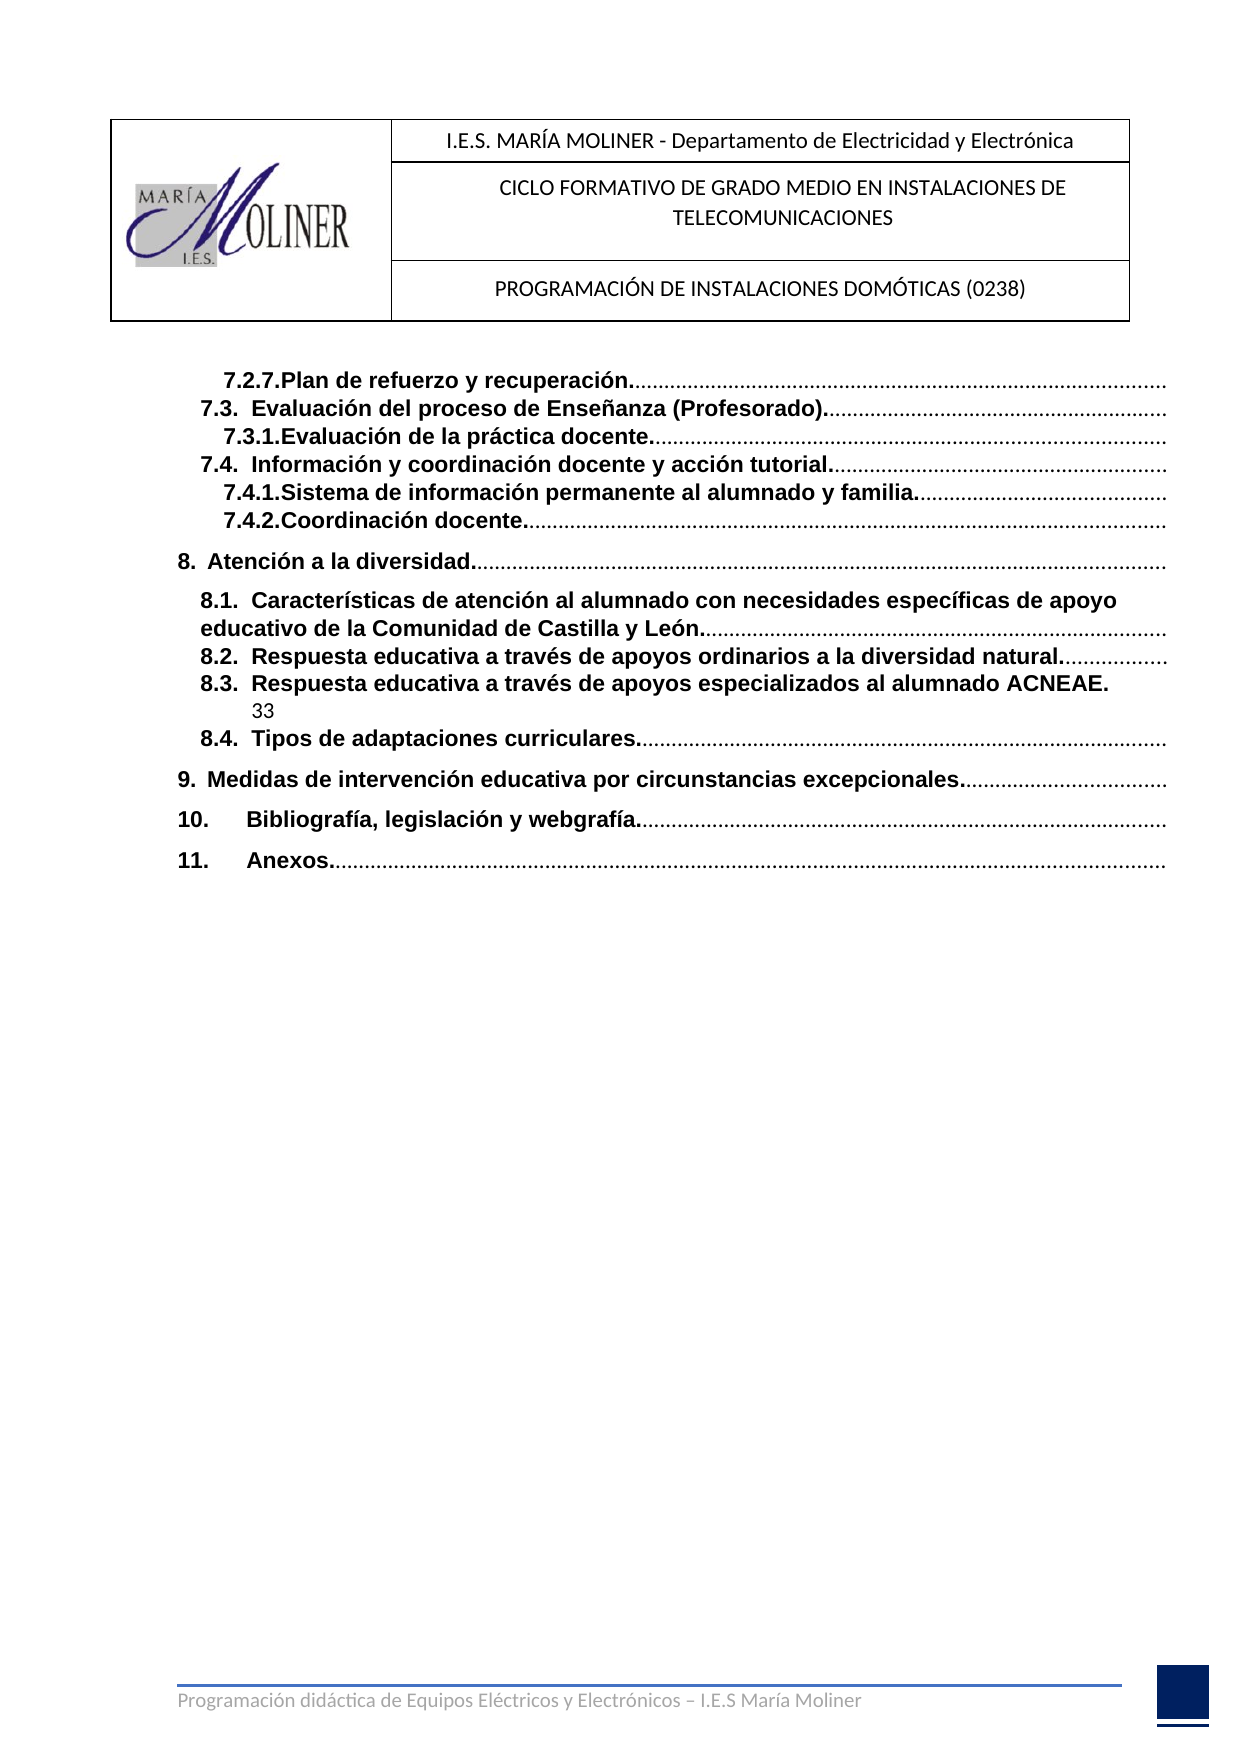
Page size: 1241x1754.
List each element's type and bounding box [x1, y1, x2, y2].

picture [121, 155, 353, 281]
